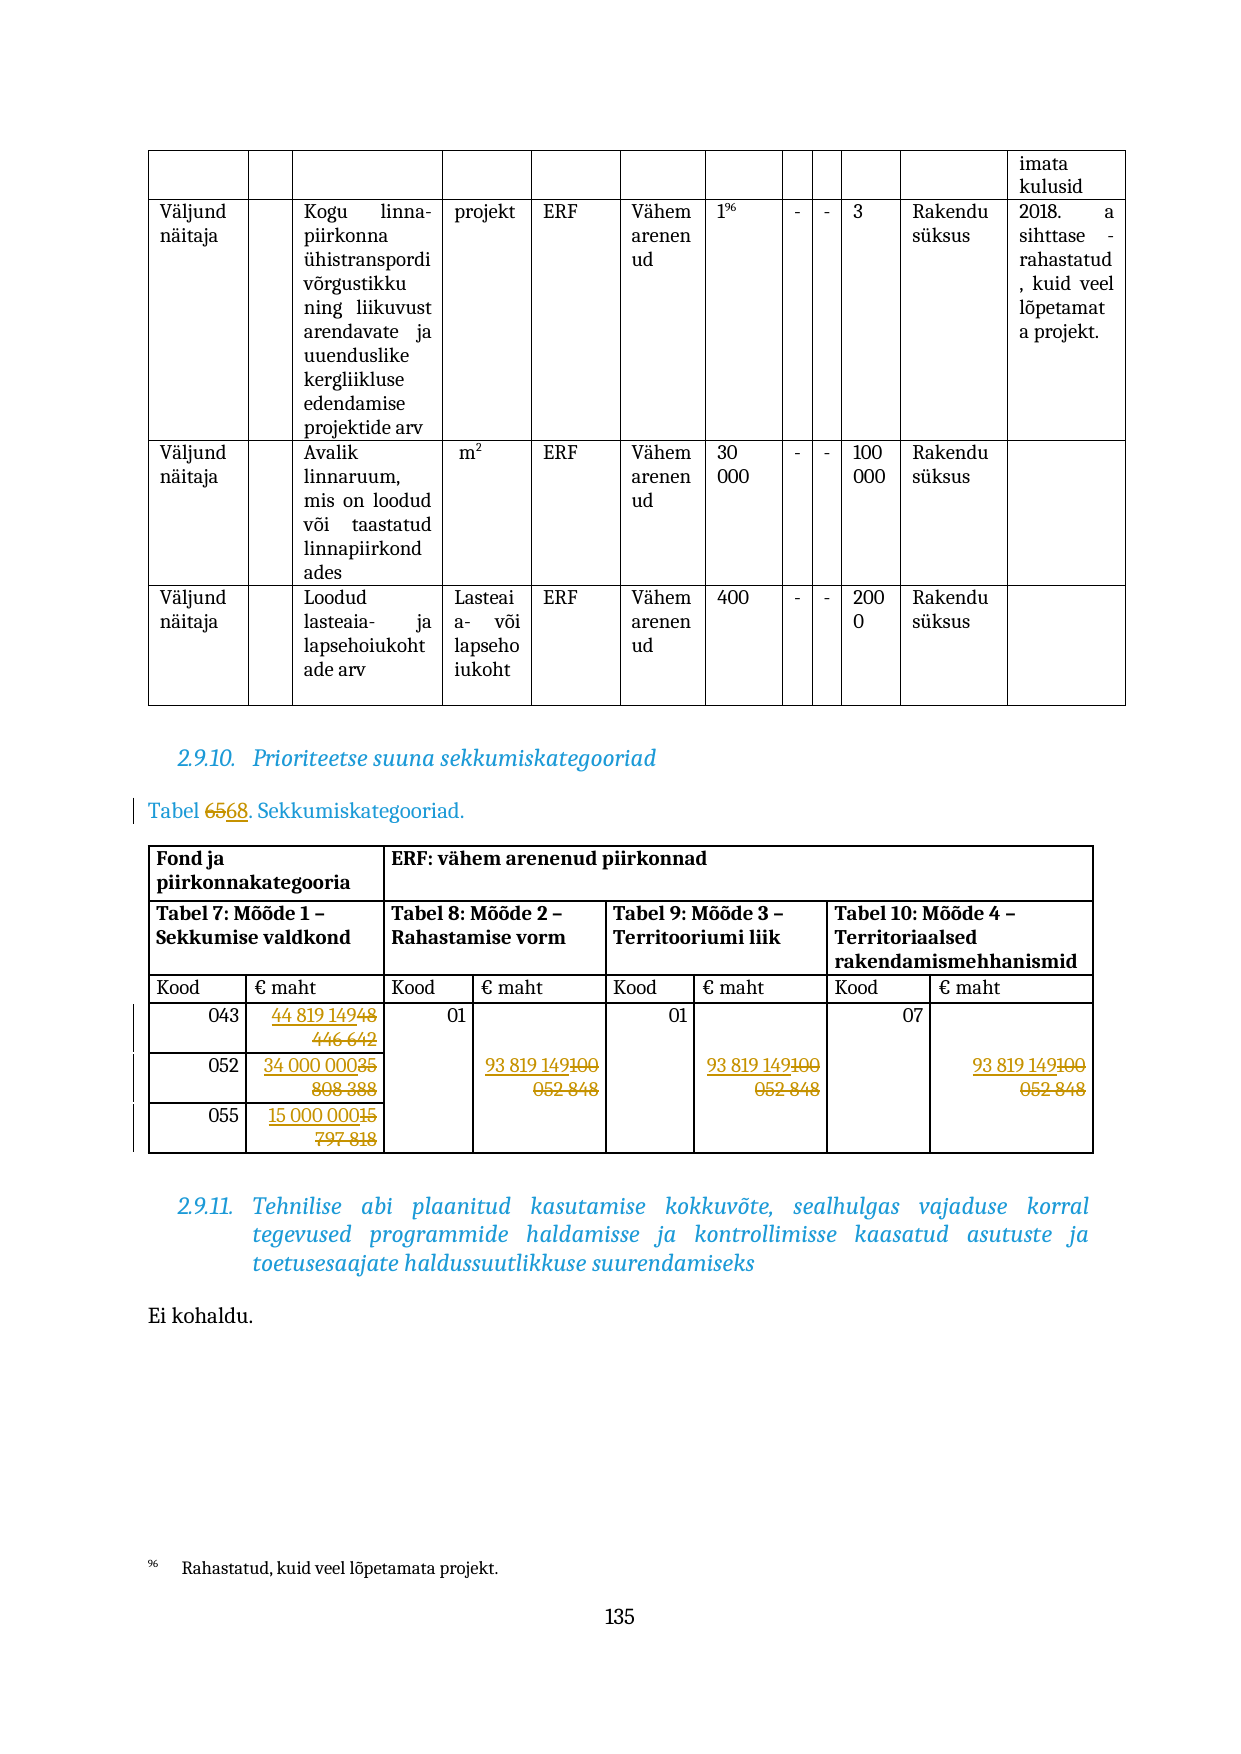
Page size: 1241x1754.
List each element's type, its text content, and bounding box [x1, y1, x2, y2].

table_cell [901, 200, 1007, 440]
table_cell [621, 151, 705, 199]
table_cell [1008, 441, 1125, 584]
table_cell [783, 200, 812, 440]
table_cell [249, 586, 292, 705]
list Prioriteetse suuna sekkumiskategooriad [177, 744, 1092, 773]
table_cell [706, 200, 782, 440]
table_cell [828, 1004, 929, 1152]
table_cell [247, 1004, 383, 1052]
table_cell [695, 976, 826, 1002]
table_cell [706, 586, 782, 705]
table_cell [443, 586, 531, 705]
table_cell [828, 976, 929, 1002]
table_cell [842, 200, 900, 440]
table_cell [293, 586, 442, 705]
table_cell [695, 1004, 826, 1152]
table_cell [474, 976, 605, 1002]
text Ei kohaldu. [148, 1303, 1092, 1329]
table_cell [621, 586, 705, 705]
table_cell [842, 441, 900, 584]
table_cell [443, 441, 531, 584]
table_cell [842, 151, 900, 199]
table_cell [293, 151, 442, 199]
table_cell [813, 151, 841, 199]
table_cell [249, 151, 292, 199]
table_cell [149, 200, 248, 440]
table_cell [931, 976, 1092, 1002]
list Tehnilise abi plaanitud kasutamise kokkuvõte, sealhulgas vajaduse korral tegevused programmide haldamisse ja kontrollimisse kaasatud asutuste ja toetusesaajate haldussuutlikkuse suurendamiseks [177, 1192, 1092, 1278]
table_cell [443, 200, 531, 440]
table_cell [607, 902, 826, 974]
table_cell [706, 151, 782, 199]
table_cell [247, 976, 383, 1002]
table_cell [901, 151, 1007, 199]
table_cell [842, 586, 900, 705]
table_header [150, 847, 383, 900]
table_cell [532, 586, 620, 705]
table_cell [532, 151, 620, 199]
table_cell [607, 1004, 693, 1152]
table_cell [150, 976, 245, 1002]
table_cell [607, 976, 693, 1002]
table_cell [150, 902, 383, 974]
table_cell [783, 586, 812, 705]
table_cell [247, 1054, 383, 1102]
text Tabel . Sekkumiskategooriad. [148, 798, 1092, 824]
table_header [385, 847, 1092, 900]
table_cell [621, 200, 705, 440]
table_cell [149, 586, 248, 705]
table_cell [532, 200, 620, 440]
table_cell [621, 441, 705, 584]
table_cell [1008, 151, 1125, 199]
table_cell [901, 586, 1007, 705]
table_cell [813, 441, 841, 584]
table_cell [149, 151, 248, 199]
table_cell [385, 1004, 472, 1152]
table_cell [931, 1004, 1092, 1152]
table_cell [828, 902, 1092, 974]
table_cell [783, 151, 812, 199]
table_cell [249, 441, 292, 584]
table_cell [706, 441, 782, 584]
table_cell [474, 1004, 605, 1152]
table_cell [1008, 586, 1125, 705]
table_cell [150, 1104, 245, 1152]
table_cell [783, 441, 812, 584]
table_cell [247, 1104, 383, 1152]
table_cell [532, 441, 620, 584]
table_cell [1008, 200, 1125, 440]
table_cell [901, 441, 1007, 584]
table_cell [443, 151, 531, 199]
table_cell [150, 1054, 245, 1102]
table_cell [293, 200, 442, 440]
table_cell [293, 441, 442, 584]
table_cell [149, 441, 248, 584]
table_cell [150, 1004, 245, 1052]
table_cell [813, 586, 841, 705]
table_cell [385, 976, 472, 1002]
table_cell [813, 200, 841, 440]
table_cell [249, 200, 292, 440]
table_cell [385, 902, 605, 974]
